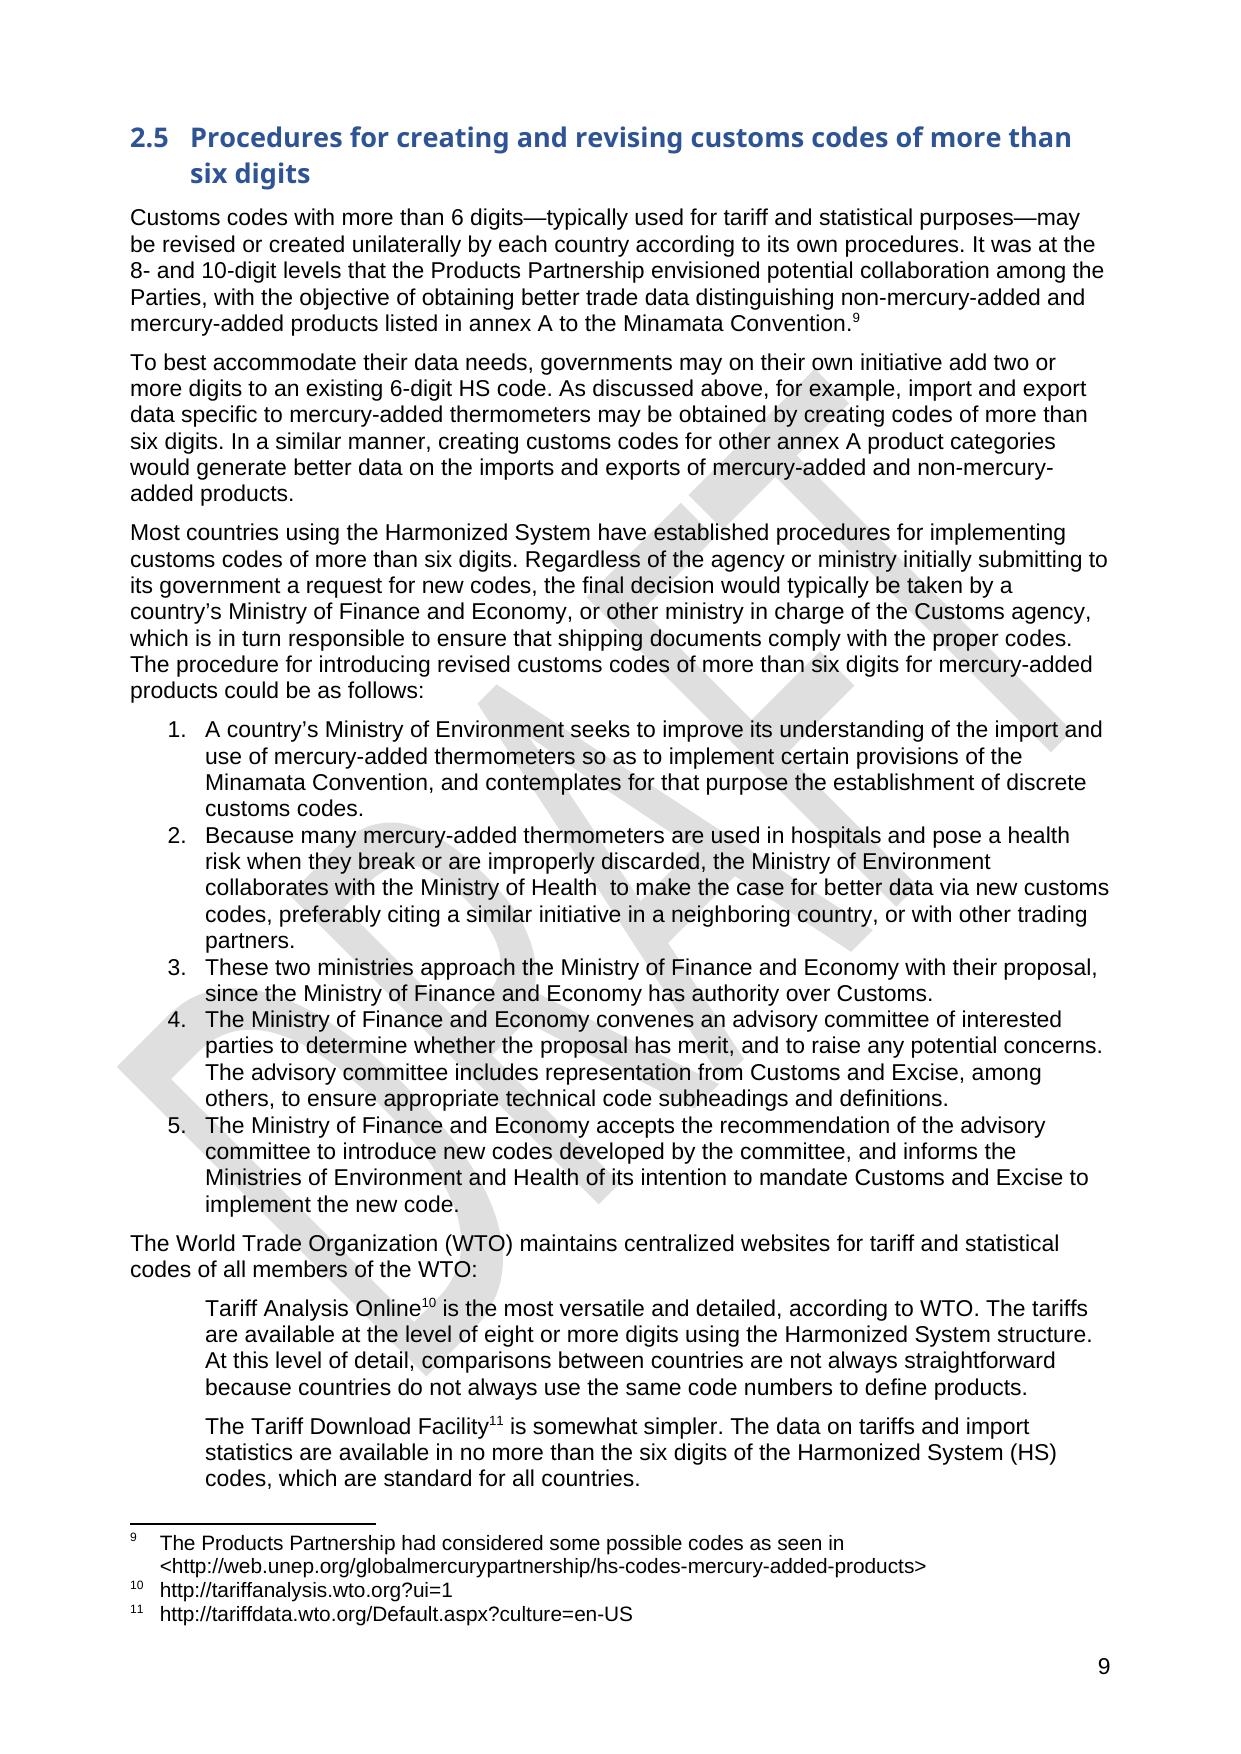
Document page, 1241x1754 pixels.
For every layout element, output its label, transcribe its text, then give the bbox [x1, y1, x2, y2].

text The Tariff Download Facility is somewhat simpler. The data on tariffs and import statistics are available in no more than the six digits of the Harmonized System (HS) codes, which are standard for all countries. [205, 1413, 1110, 1492]
text Customs codes with more than 6 digits—typically used for tariff and statistical purposes—may be revised or created unilaterally by each country according to its own procedures. It was at the 8- and 10-digit levels that the Products Partnership envisioned potential collaboration among the Parties, with the objective of obtaining better trade data distinguishing non-mercury-added and mercury-added products listed in annex A to the Minamata Convention. [130, 204, 1110, 336]
text Most countries using the Harmonized System have established procedures for implementing customs codes of more than six digits. Regardless of the agency or ministry initially submitting to its government a request for new codes, the final decision would typically be taken by a country’s Ministry of Finance and Economy, or other ministry in charge of the Customs agency, which is in turn responsible to ensure that shipping documents comply with the proper codes. The procedure for introducing revised customs codes of more than six digits for mercury-added products could be as follows: [130, 519, 1110, 704]
text To best accommodate their data needs, governments may on their own initiative add two or more digits to an existing 6-digit HS code. As discussed above, for example, import and export data specific to mercury-added thermometers may be obtained by creating codes of more than six digits. In a similar manner, creating customs codes for other annex A product categories would generate better data on the imports and exports of mercury-added and non-mercury-added products. [130, 349, 1110, 507]
list The Ministry of Finance and Economy convenes an advisory committee of interested parties to determine whether the proposal has merit, and to raise any potential concerns. The advisory committee includes representation from Customs and Excise, among others, to ensure appropriate technical code subheadings and definitions. [167, 1006, 1110, 1112]
text The World Trade Organization (WTO) maintains centralized websites for tariff and statistical codes of all members of the WTO: [130, 1229, 1110, 1282]
list The Ministry of Finance and Economy accepts the recommendation of the advisory committee to introduce new codes developed by the committee, and informs the Ministries of Environment and Health of its intention to mandate Customs and Excise to implement the new code. [167, 1112, 1110, 1217]
text Tariff Analysis Online is the most versatile and detailed, according to WTO. The tariffs are available at the level of eight or more digits using the Harmonized System structure. At this level of detail, comparisons between countries are not always straightforward because countries do not always use the same code numbers to define products. [205, 1295, 1110, 1400]
subtitle Procedures for creating and revising customs codes of more than six digits [130, 118, 1110, 192]
list These two ministries approach the Ministry of Finance and Economy with their proposal, since the Ministry of Finance and Economy has authority over Customs. [167, 953, 1110, 1006]
list Because many mercury-added thermometers are used in hospitals and pose a health risk when they break or are improperly discarded, the Ministry of Environment collaborates with the Ministry of Health to make the case for better data via new customs codes, preferably citing a similar initiative in a neighboring country, or with other trading partners. [167, 822, 1110, 953]
list A country’s Ministry of Environment seeks to improve its understanding of the import and use of mercury-added thermometers so as to implement certain provisions of the Minamata Convention, and contemplates for that purpose the establishment of discrete customs codes. [167, 716, 1110, 822]
